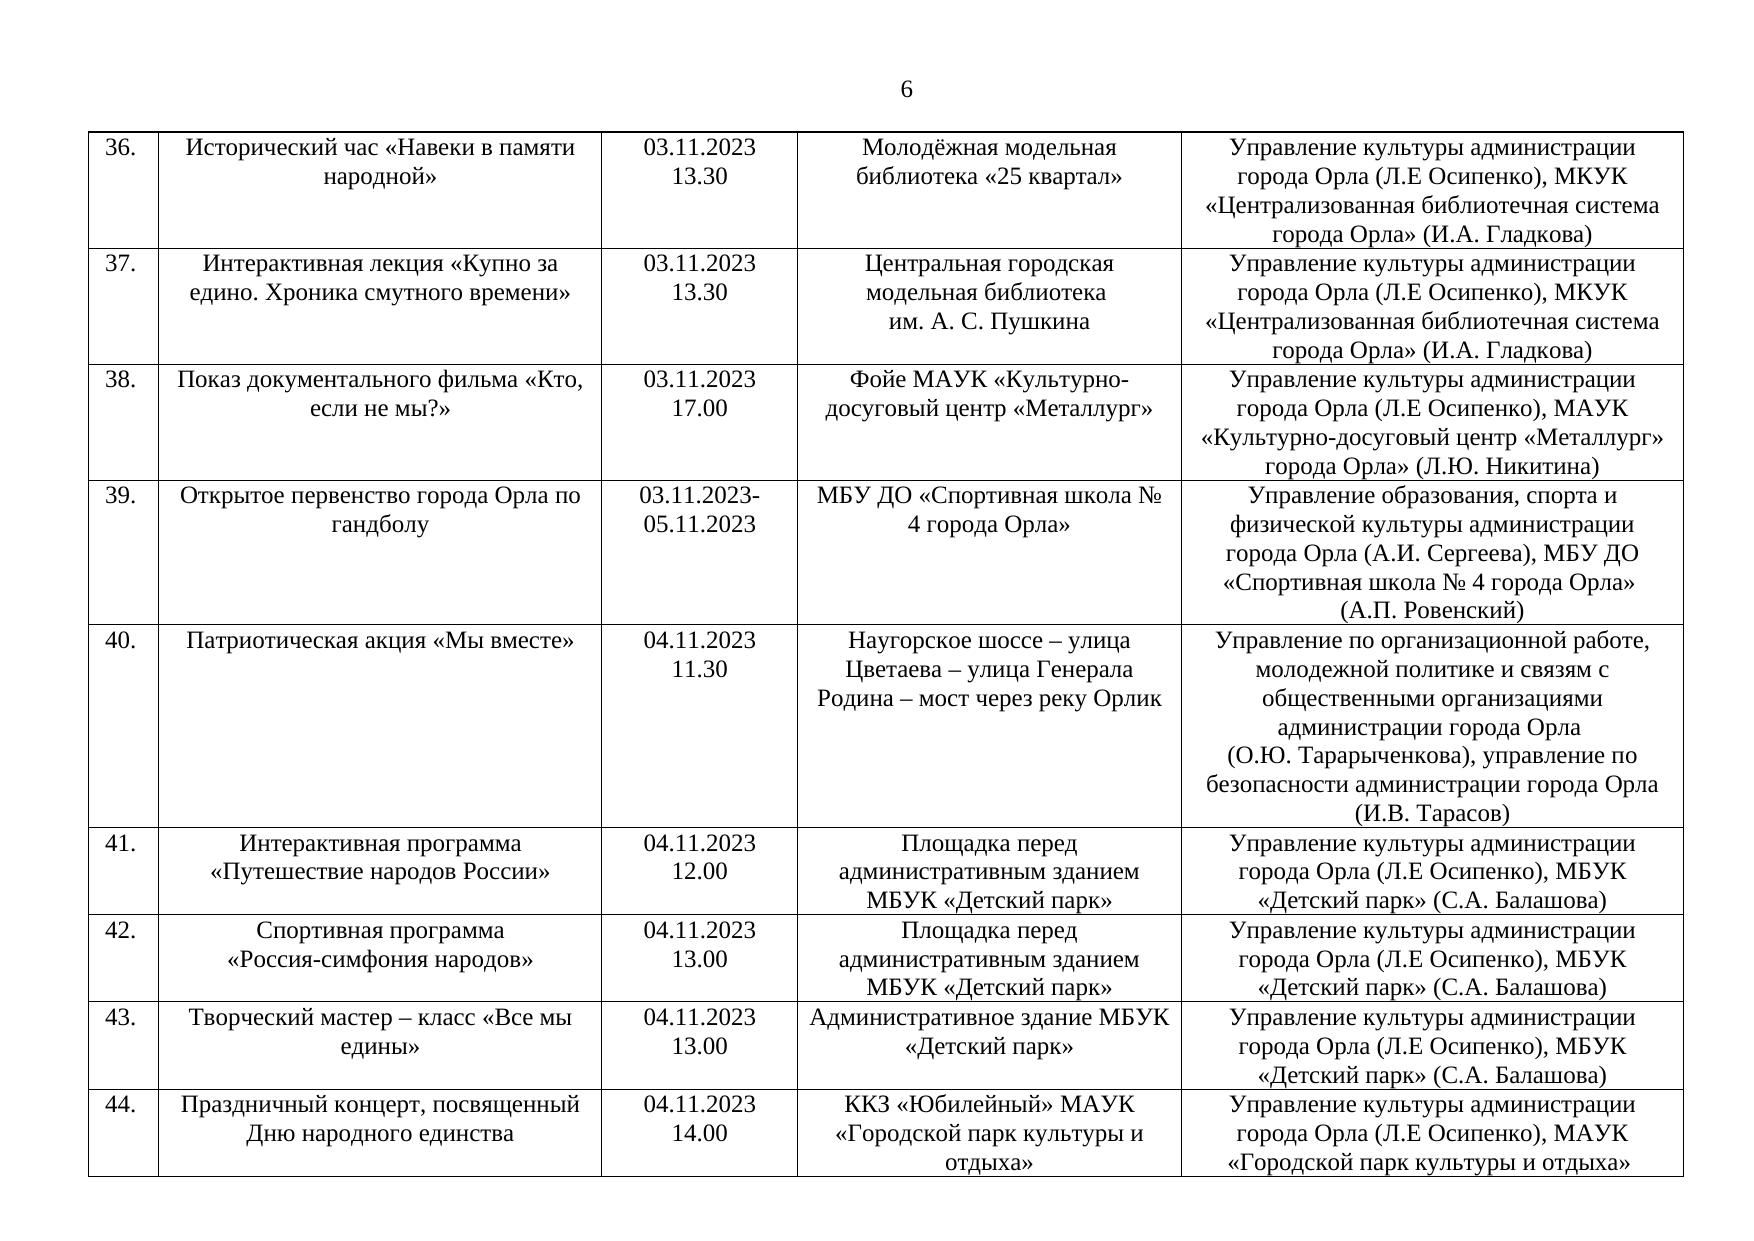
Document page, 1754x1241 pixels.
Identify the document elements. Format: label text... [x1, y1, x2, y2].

table_cell Управление культуры администрации города Орла (Л.Е Осипенко), МКУК «Централизованная библиотечная система города Орла» (И.А. Гладкова) [1182, 133, 1683, 247]
table_cell МБУ ДО «Спортивная школа № 4 города Орла» [798, 481, 1181, 624]
table_cell 04.11.2023 13.00 [602, 1002, 797, 1088]
table_cell Интерактивная программа «Путешествие народов России» [159, 828, 601, 914]
table_cell Площадка перед административным зданием МБУК «Детский парк» [798, 828, 1181, 914]
table_cell Интерактивная лекция «Купно за едино. Хроника смутного времени» [159, 249, 601, 363]
table_cell [89, 249, 158, 363]
table_cell Творческий мастер – класс «Все мы едины» [159, 1002, 601, 1088]
table_cell Наугорское шоссе – улица Цветаева – улица Генерала Родина – мост через реку Орлик [798, 625, 1181, 827]
table_cell Управление культуры администрации города Орла (Л.Е Осипенко), МАУК «Культурно-досуговый центр «Металлург» города Орла» (Л.Ю. Никитина) [1182, 365, 1683, 479]
table_cell Управление культуры администрации города Орла (Л.Е Осипенко), МБУК «Детский парк» (С.А. Балашова) [1182, 1002, 1683, 1088]
table_cell Показ документального фильма «Кто, если не мы?» [159, 365, 601, 479]
table_cell [89, 365, 158, 479]
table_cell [798, 1090, 1181, 1176]
table_cell Административное здание МБУК «Детский парк» [798, 1002, 1181, 1088]
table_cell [1182, 1090, 1683, 1176]
table_cell 03.11.2023 17.00 [602, 365, 797, 479]
table_cell 03.11.2023 13.30 [602, 133, 797, 247]
table_cell [89, 1090, 158, 1176]
table_cell Центральная городская модельная библиотека им. А. С. Пушкина [798, 249, 1181, 363]
table_cell 03.11.2023 13.30 [602, 249, 797, 363]
table_cell [89, 1002, 158, 1088]
table_cell 03.11.2023- 05.11.2023 [602, 481, 797, 624]
table_cell 04.11.2023 12.00 [602, 828, 797, 914]
table_cell 04.11.2023 13.00 [602, 915, 797, 1001]
table_cell Управление культуры администрации города Орла (Л.Е Осипенко), МБУК «Детский парк» (С.А. Балашова) [1182, 828, 1683, 914]
table_cell 04.11.2023 14.00 [602, 1090, 797, 1176]
table_cell Патриотическая акция «Мы вместе» [159, 625, 601, 827]
table_cell Открытое первенство города Орла по гандболу [159, 481, 601, 624]
table_cell Исторический час «Навеки в памяти народной» [159, 133, 601, 247]
table_cell [89, 133, 158, 247]
table_cell [89, 625, 158, 827]
table_cell Молодёжная модельная библиотека «25 квартал» [798, 133, 1181, 247]
table_cell Управление образования, спорта и физической культуры администрации города Орла (А.И. Сергеева), МБУ ДО «Спортивная школа № 4 города Орла» (А.П. Ровенский) [1182, 481, 1683, 624]
table_cell [89, 481, 158, 624]
table_cell Управление культуры администрации города Орла (Л.Е Осипенко), МБУК «Детский парк» (С.А. Балашова) [1182, 915, 1683, 1001]
table_cell Управление культуры администрации города Орла (Л.Е Осипенко), МКУК «Централизованная библиотечная система города Орла» (И.А. Гладкова) [1182, 249, 1683, 363]
table_cell Спортивная программа «Россия-симфония народов» [159, 915, 601, 1001]
table_cell Площадка перед административным зданием МБУК «Детский парк» [798, 915, 1181, 1001]
table_cell [89, 828, 158, 914]
table_cell [89, 915, 158, 1001]
table_cell Фойе МАУК «Культурно-досуговый центр «Металлург» [798, 365, 1181, 479]
table_cell Управление по организационной работе, молодежной политике и связям с общественными организациями администрации города Орла (О.Ю. Тарарыченкова), управление по безопасности администрации города Орла (И.В. Тарасов) [1182, 625, 1683, 827]
table_cell 04.11.2023 11.30 [602, 625, 797, 827]
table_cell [159, 1090, 601, 1176]
